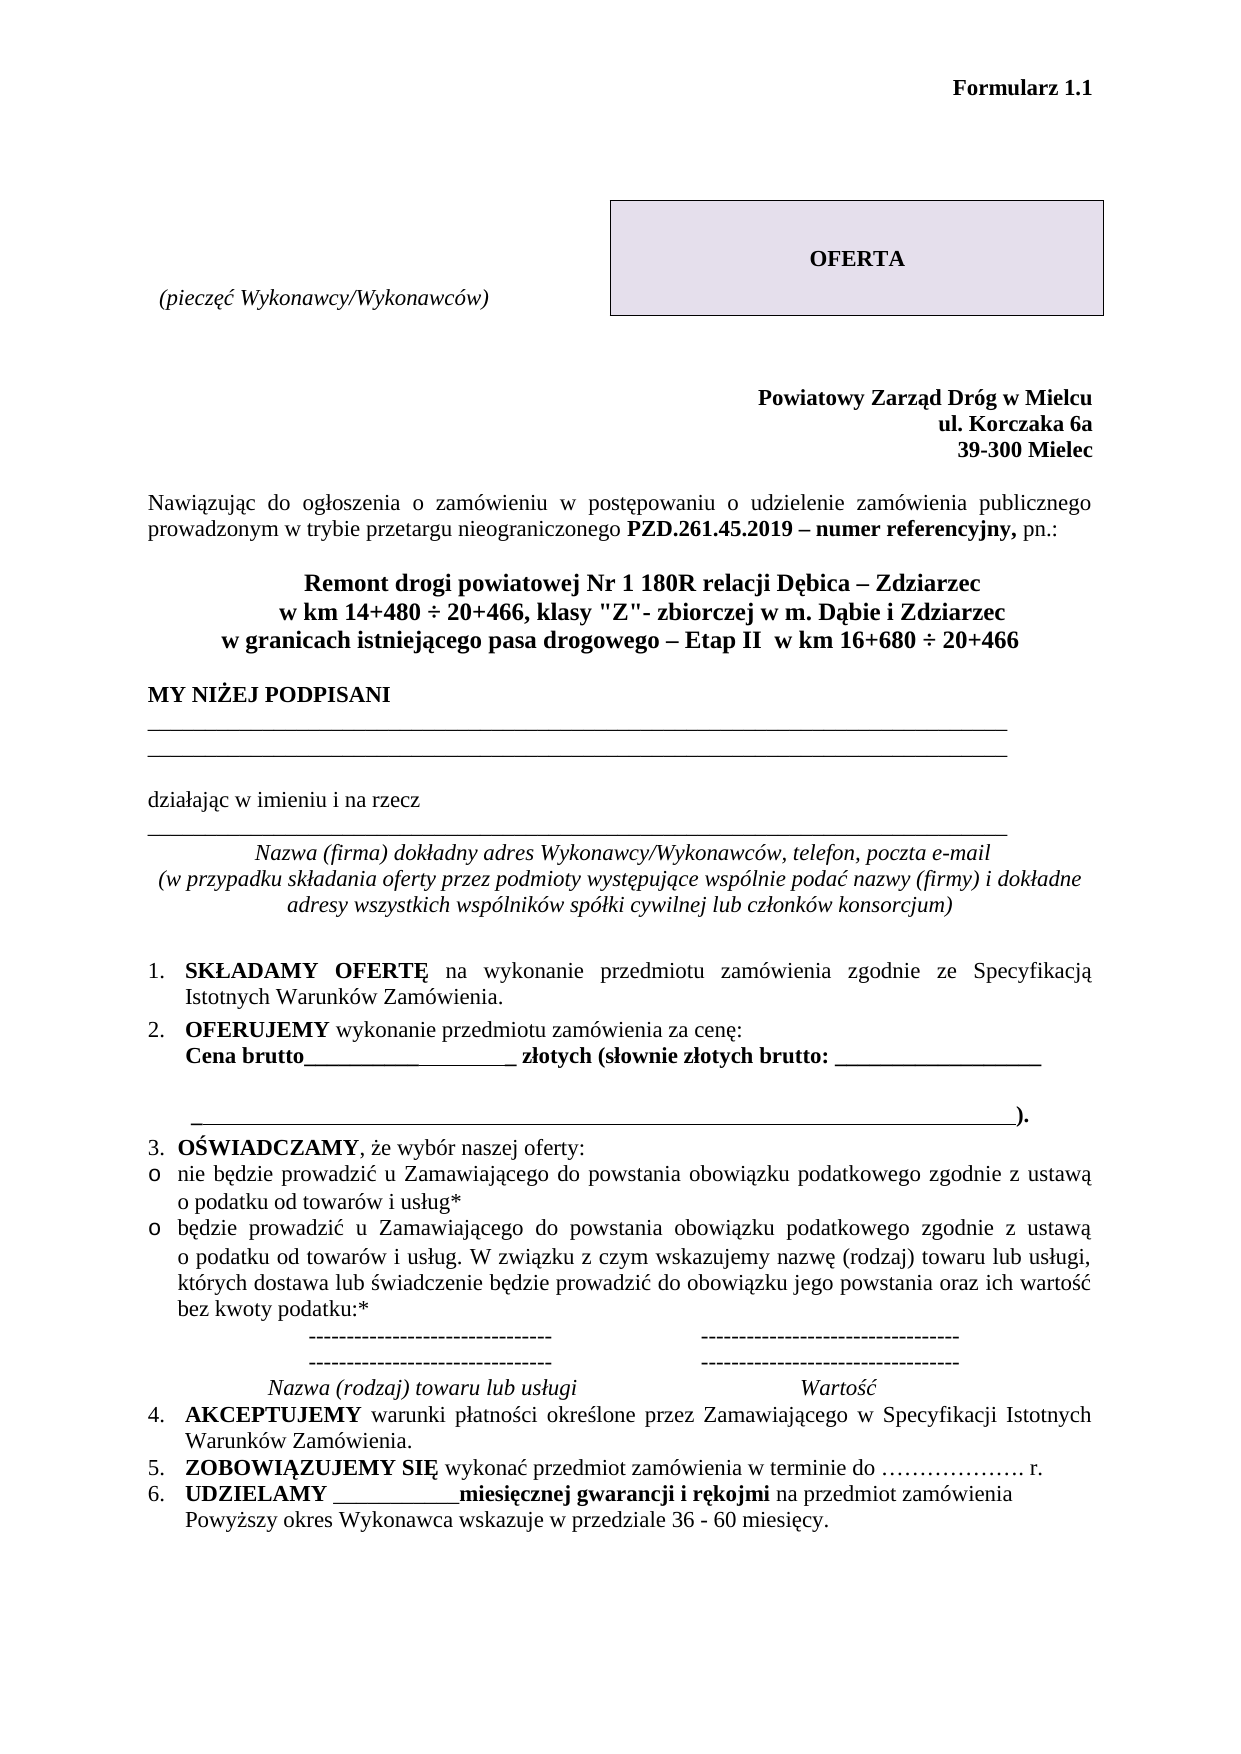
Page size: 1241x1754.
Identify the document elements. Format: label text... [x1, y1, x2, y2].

table_header OFERTA [611, 201, 1103, 315]
text ul. Korczaka 6a [148, 410, 1093, 436]
list OŚWIADCZAMY, że wybór naszej oferty: [148, 1133, 1093, 1160]
text w km 14+480 ÷ 20+466, klasy "Z"- zbiorczej w m. Dąbie i Zdziarzec [192, 597, 1093, 626]
text Nazwa (firma) dokładny adres Wykonawcy/Wykonawców, telefon, poczta e-mail [148, 839, 1093, 865]
text Cena brutto__________ _ złotych (słownie złotych brutto: __________________ [185, 1042, 1093, 1068]
text _ ). [185, 1101, 1093, 1127]
table_header (pieczęć Wykonawcy/Wykonawców) [148, 200, 610, 315]
list OFERUJEMY wykonanie przedmiotu zamówienia za cenę: [148, 1016, 1093, 1042]
text ___________________________________________________________________________ [148, 707, 1093, 733]
text MY NIŻEJ PODPISANI [148, 681, 1093, 707]
list ZOBOWIĄZUJEMY SIĘ wykonać przedmiot zamówienia w terminie do ………………. r. [148, 1453, 1093, 1480]
list nie będzie prowadzić u Zamawiającego do powstania obowiązku podatkowego zgodnie z ustawą o podatku od towarów i usług* [148, 1160, 1093, 1214]
list AKCEPTUJEMY warunki płatności określone przez Zamawiającego w Specyfikacji Istotnych Warunków Zamówienia. [148, 1401, 1093, 1453]
text 39-300 Mielec [148, 436, 1093, 463]
text Powiatowy Zarząd Dróg w Mielcu [148, 383, 1093, 410]
list UDZIELAMY ___________miesięcznej gwarancji i rękojmi na przedmiot zamówienia [148, 1480, 1093, 1506]
text ___________________________________________________________________________ [148, 812, 1093, 839]
text Nazwa (rodzaj) towaru lub usługi Wartość [148, 1374, 1093, 1401]
list będzie prowadzić u Zamawiającego do powstania obowiązku podatkowego zgodnie z ustawą o podatku od towarów i usług. W związku z czym wskazujemy nazwę (rodzaj) towaru lub usługi, których dostawa lub świadczenie będzie prowadzić do obowiązku jego powstania oraz ich wartość bez kwoty podatku:* [148, 1214, 1093, 1322]
text ___________________________________________________________________________ [148, 733, 1093, 760]
text Powyższy okres Wykonawca wskazuje w przedziale 36 - 60 miesięcy. [185, 1506, 1093, 1533]
text -------------------------------- ---------------------------------- [177, 1348, 1093, 1374]
text -------------------------------- ---------------------------------- [177, 1322, 1093, 1348]
text (w przypadku składania oferty przez podmioty występujące wspólnie podać nazwy (firmy) i dokładne adresy wszystkich wspólników spółki cywilnej lub członków konsorcjum) [148, 865, 1093, 918]
list SKŁADAMY OFERTĘ na wykonanie przedmiotu zamówienia zgodnie ze Specyfikacją Istotnych Warunków Zamówienia. [148, 957, 1093, 1009]
text w granicach istniejącego pasa drogowego – Etap II w km 16+680 ÷ 20+466 [148, 626, 1093, 654]
text Nawiązując do ogłoszenia o zamówieniu w postępowaniu o udzielenie zamówienia publicznego prowadzonym w trybie przetargu nieograniczonego PZD.261.45.2019 – numer referencyjny, pn.: [148, 489, 1093, 542]
text Remont drogi powiatowej Nr 1 180R relacji Dębica – Zdziarzec [192, 568, 1093, 597]
text działając w imieniu i na rzecz [148, 786, 1093, 812]
